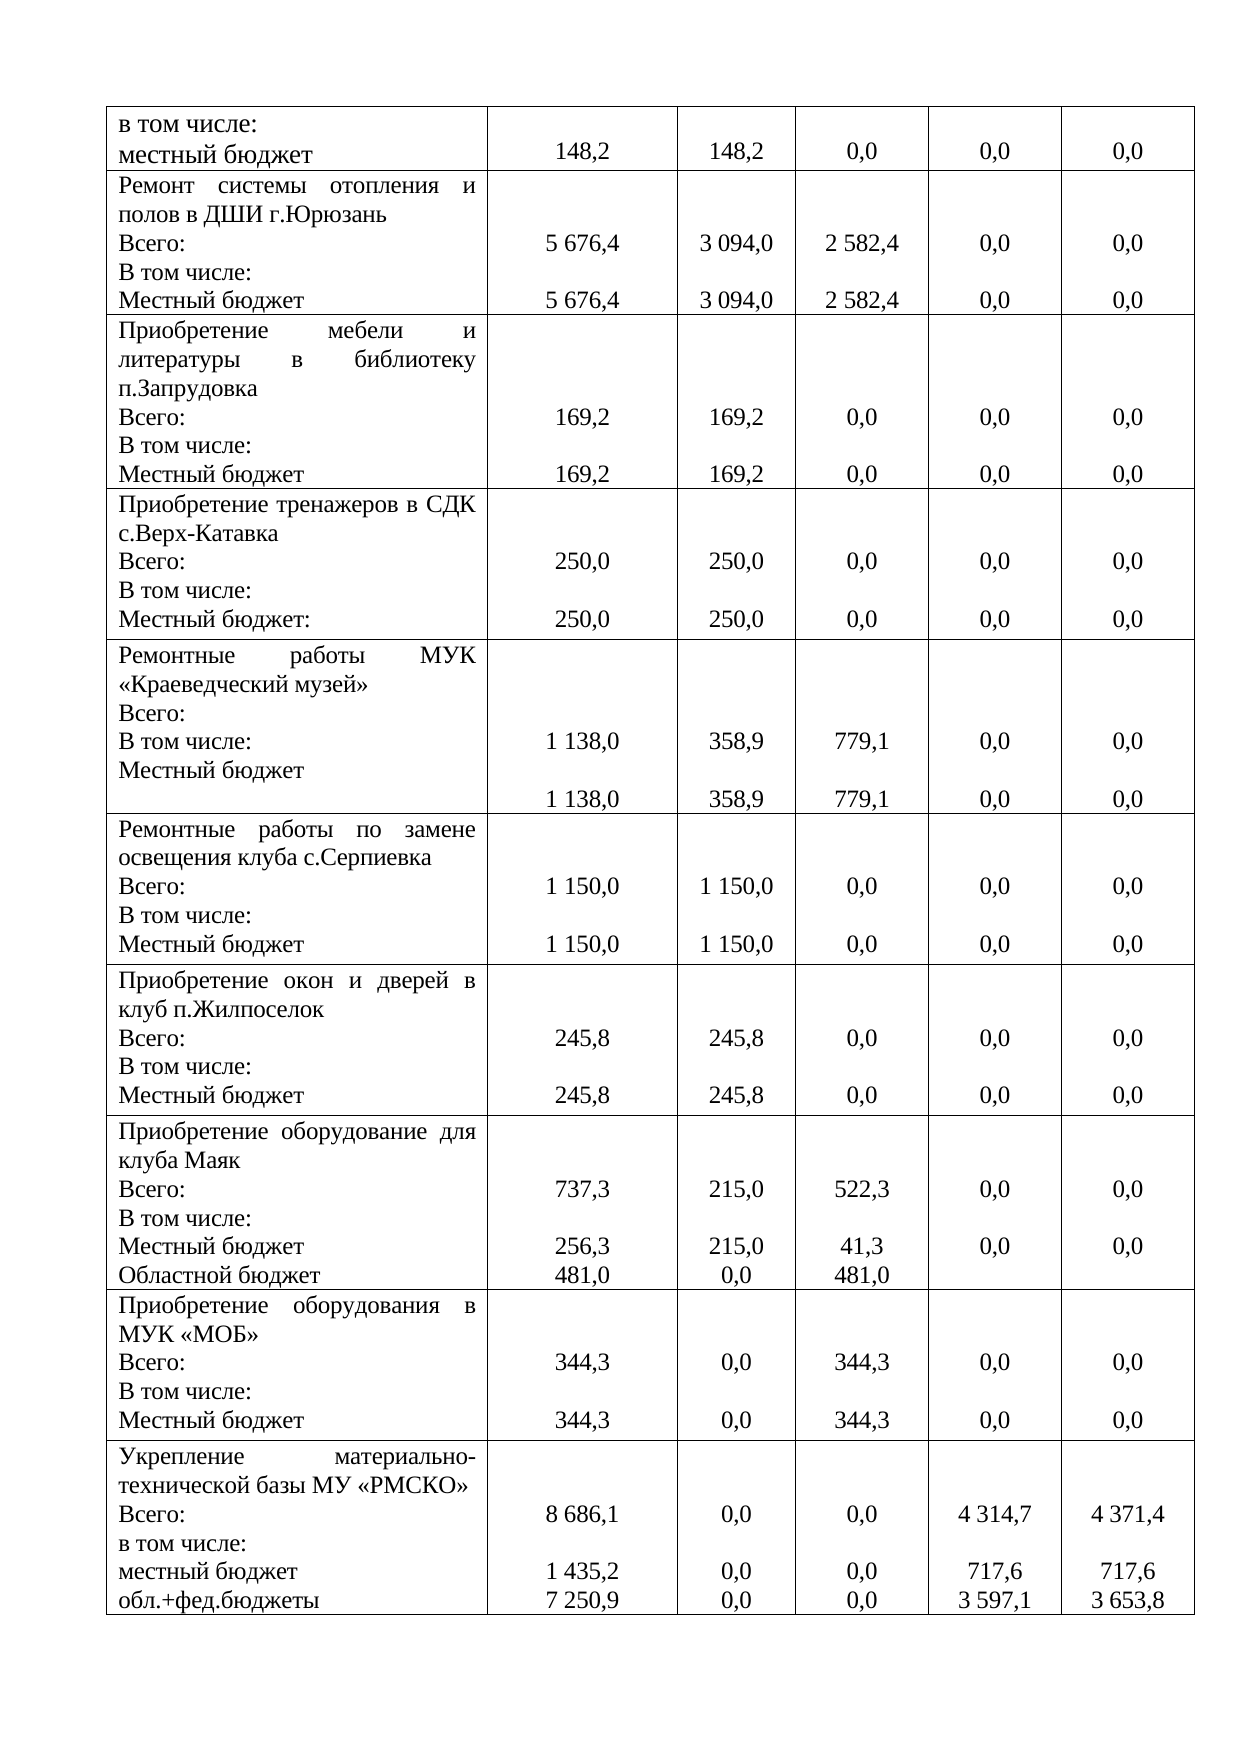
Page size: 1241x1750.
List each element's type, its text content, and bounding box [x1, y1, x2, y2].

table_cell Укрепление материально-технической базы МУ «РМСКО» Всего: в том числе: местный бюджет обл.+фед.бюджеты [107, 1441, 487, 1614]
table_cell 0,0 0,0 [929, 965, 1061, 1115]
table_cell 0,0 0,0 [1062, 489, 1194, 639]
table_cell 0,0 0,0 [1062, 1116, 1194, 1289]
table_cell 358,9 358,9 [678, 640, 795, 813]
table_cell 169,2 169,2 [678, 315, 795, 488]
table_cell Ремонтные работы по замене освещения клуба с.Серпиевка Всего: В том числе: Местный бюджет [107, 814, 487, 964]
table_cell 0,0 0,0 [1062, 1290, 1194, 1440]
table_cell 344,3 344,3 [796, 1290, 928, 1440]
table_cell 169,2 169,2 [488, 315, 677, 488]
table_cell 0,0 0,0 0,0 [796, 1441, 928, 1614]
table_cell 0,0 0,0 0,0 [678, 1441, 795, 1614]
table_cell 0,0 0,0 [929, 489, 1061, 639]
table_cell 0,0 0,0 [929, 1290, 1061, 1440]
table_cell 250,0 250,0 [678, 489, 795, 639]
table_cell 779,1 779,1 [796, 640, 928, 813]
table_cell 3 094,0 3 094,0 [678, 171, 795, 314]
table_cell 250,0 250,0 [488, 489, 677, 639]
table_cell 245,8 245,8 [488, 965, 677, 1115]
table_cell 0,0 0,0 [1062, 171, 1194, 314]
table_cell 0,0 0,0 [1062, 107, 1194, 169]
table_cell 2 582,4 2 582,4 [796, 171, 928, 314]
table_cell Ремонт системы отопления и полов в ДШИ г.Юрюзань Всего: В том числе: Местный бюджет [107, 171, 487, 314]
table_cell Приобретение окон и дверей в клуб п.Жилпоселок Всего: В том числе: Местный бюджет [107, 965, 487, 1115]
table_cell 0,0 0,0 [929, 1116, 1061, 1289]
table_cell 5 676,4 5 676,4 [488, 171, 677, 314]
table_cell 1 138,0 1 138,0 [488, 640, 677, 813]
table_cell 0,0 0,0 [929, 640, 1061, 813]
table_cell 0,0 0,0 [929, 814, 1061, 964]
table_cell 1 150,0 1 150,0 [678, 814, 795, 964]
table_cell 0,0 0,0 [796, 107, 928, 169]
table_cell 8 686,1 1 435,2 7 250,9 [488, 1441, 677, 1614]
table_cell 1 150,0 1 150,0 [488, 814, 677, 964]
table_cell 0,0 0,0 [1062, 315, 1194, 488]
table_cell 148,2 148,2 [678, 107, 795, 169]
table_cell Приобретение оборудование для клуба Маяк Всего: В том числе: Местный бюджет Областной бюджет [107, 1116, 487, 1289]
table_cell 0,0 0,0 [796, 489, 928, 639]
table_cell 344,3 344,3 [488, 1290, 677, 1440]
table_cell Приобретение тренажеров в СДК с.Верх-Катавка Всего: В том числе: Местный бюджет: [107, 489, 487, 639]
table_cell 0,0 0,0 [929, 171, 1061, 314]
table_cell 148,2 148,2 [488, 107, 677, 169]
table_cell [107, 107, 487, 169]
table_cell 0,0 0,0 [929, 107, 1061, 169]
table_cell 0,0 0,0 [796, 965, 928, 1115]
table_cell 0,0 0,0 [678, 1290, 795, 1440]
table_cell 0,0 0,0 [1062, 814, 1194, 964]
table_cell Приобретение оборудования в МУК «МОБ» Всего: В том числе: Местный бюджет [107, 1290, 487, 1440]
table_cell 4 314,7 717,6 3 597,1 [929, 1441, 1061, 1614]
table_cell 0,0 0,0 [1062, 640, 1194, 813]
table_cell 0,0 0,0 [929, 315, 1061, 488]
table_cell 0,0 0,0 [796, 814, 928, 964]
table_cell Приобретение мебели и литературы в библиотеку п.Запрудовка Всего: В том числе: Местный бюджет [107, 315, 487, 488]
table_cell 0,0 0,0 [796, 315, 928, 488]
table_cell 215,0 215,0 0,0 [678, 1116, 795, 1289]
table_cell 737,3 256,3 481,0 [488, 1116, 677, 1289]
table_cell 0,0 0,0 [1062, 965, 1194, 1115]
table_cell Ремонтные работы МУК «Краеведческий музей» Всего: В том числе: Местный бюджет [107, 640, 487, 813]
table_cell 245,8 245,8 [678, 965, 795, 1115]
table_cell 4 371,4 717,6 3 653,8 [1062, 1441, 1194, 1614]
table_cell 522,3 41,3 481,0 [796, 1116, 928, 1289]
